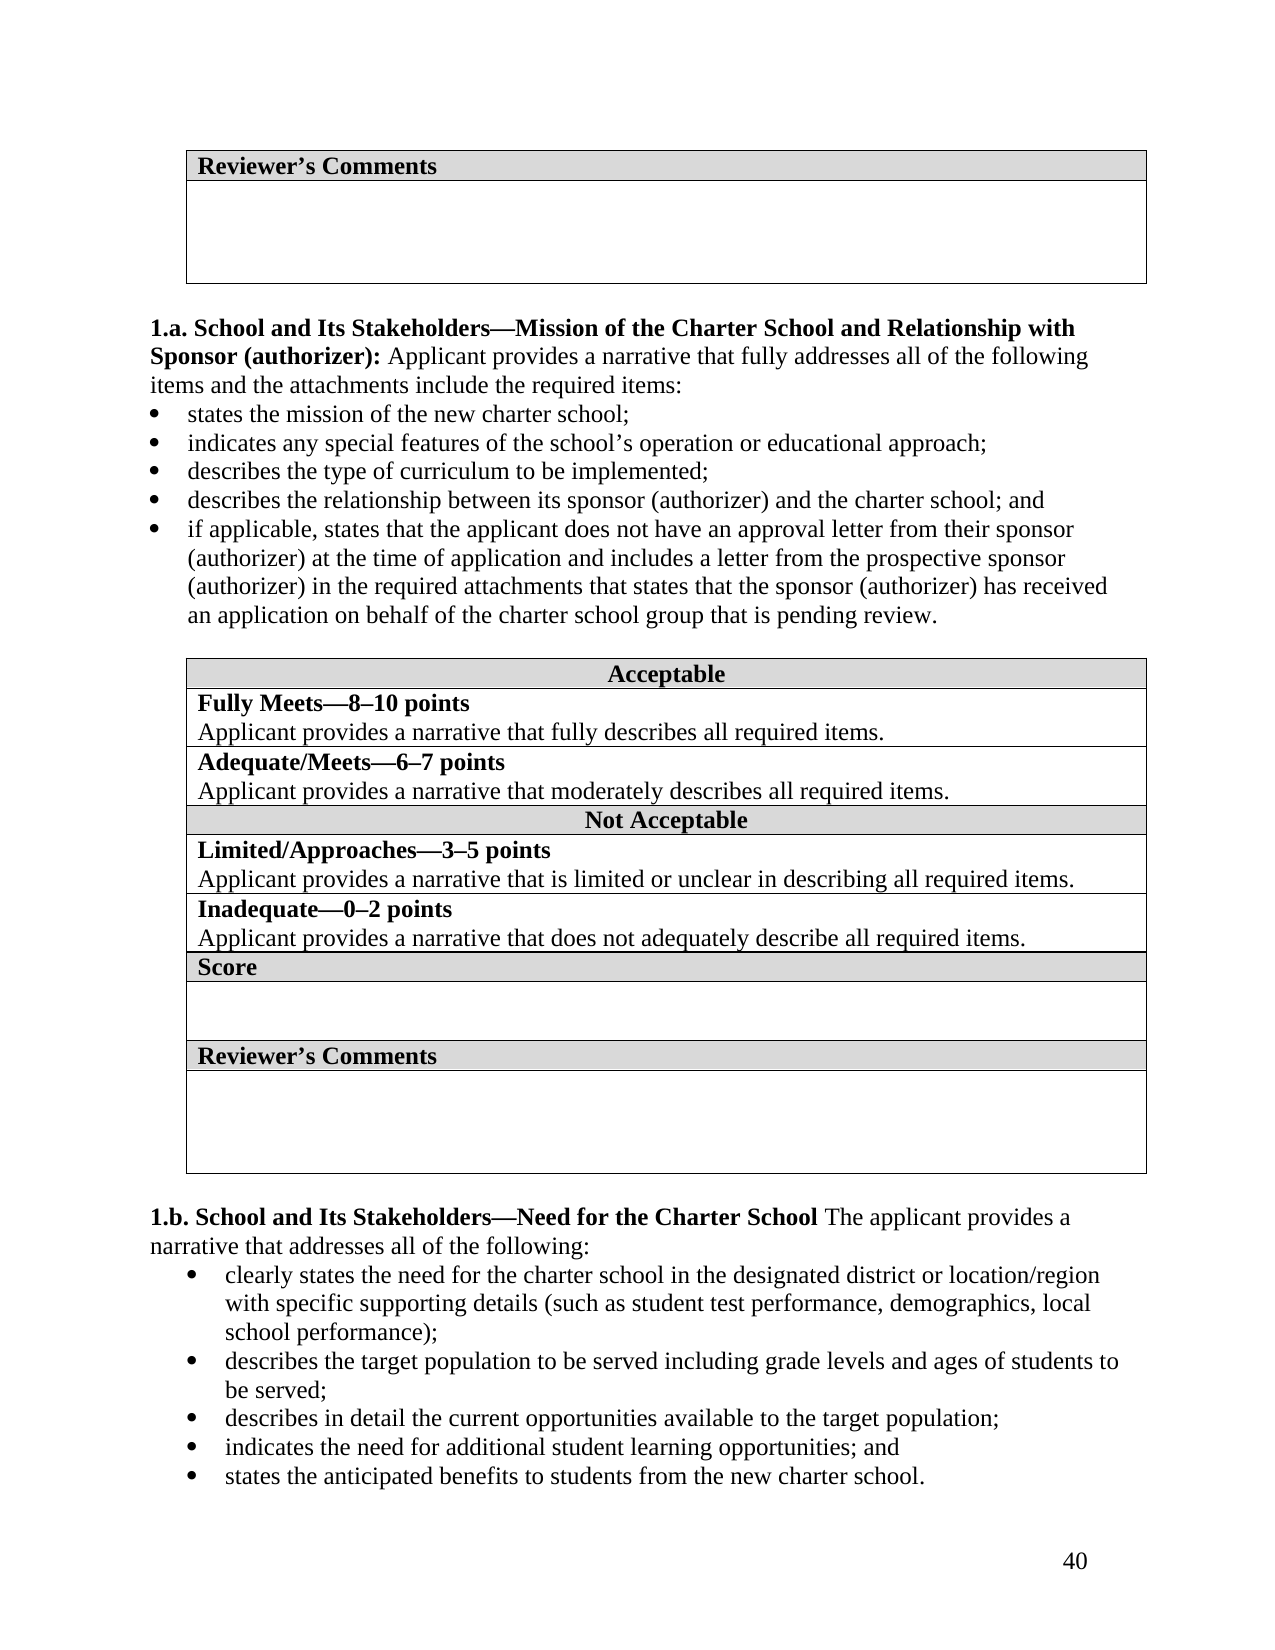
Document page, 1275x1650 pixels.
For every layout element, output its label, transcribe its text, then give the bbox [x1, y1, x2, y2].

table_cell Limited/Approaches—3–5 points Applicant provides a narrative that is limited or unclear in describing all required items. [187, 835, 1146, 893]
list indicates any special features of the school’s operation or educational approach; [150, 428, 1125, 456]
list describes the relationship between its sponsor (authorizer) and the charter school; and [150, 485, 1125, 514]
list describes the type of curriculum to be implemented; [150, 456, 1125, 485]
table_cell Fully Meets—8–10 points Applicant provides a narrative that fully describes all required items. [187, 689, 1146, 746]
list describes the target population to be served including grade levels and ages of students to be served; [187, 1346, 1125, 1403]
table_cell [187, 982, 1146, 1040]
list indicates the need for additional student learning opportunities; and [187, 1432, 1125, 1461]
text 1.a. School and Its Stakeholders—Mission of the Charter School and Relationship with Sponsor (authorizer): Applicant provides a narrative that fully addresses all of the following items and the attachments include the required items: [150, 313, 1125, 399]
list clearly states the need for the charter school in the designated district or location/region with specific supporting details (such as student test performance, demographics, local school performance); [187, 1260, 1125, 1346]
table_cell Inadequate—0–2 points Applicant provides a narrative that does not adequately describe all required items. [187, 894, 1146, 951]
table_header Acceptable [187, 659, 1146, 687]
list states the anticipated benefits to students from the new charter school. [187, 1461, 1125, 1490]
table_cell [187, 1071, 1146, 1172]
table_cell Score [187, 953, 1146, 981]
list if applicable, states that the applicant does not have an approval letter from their sponsor (authorizer) at the time of application and includes a letter from the prospective sponsor (authorizer) in the required attachments that states that the sponsor (authorizer) has received an application on behalf of the charter school group that is pending review. [150, 514, 1125, 629]
list states the mission of the new charter school; [150, 399, 1125, 428]
table_cell [187, 181, 1146, 283]
table_cell Adequate/Meets—6–7 points Applicant provides a narrative that moderately describes all required items. [187, 747, 1146, 804]
list describes in detail the current opportunities available to the target population; [187, 1403, 1125, 1432]
table_header Reviewer’s Comments [187, 151, 1146, 180]
table_cell Not Acceptable [187, 806, 1146, 834]
text 1.b. School and Its Stakeholders—Need for the Charter School The applicant provides a narrative that addresses all of the following: [150, 1202, 1125, 1260]
table_cell Reviewer’s Comments [187, 1041, 1146, 1069]
